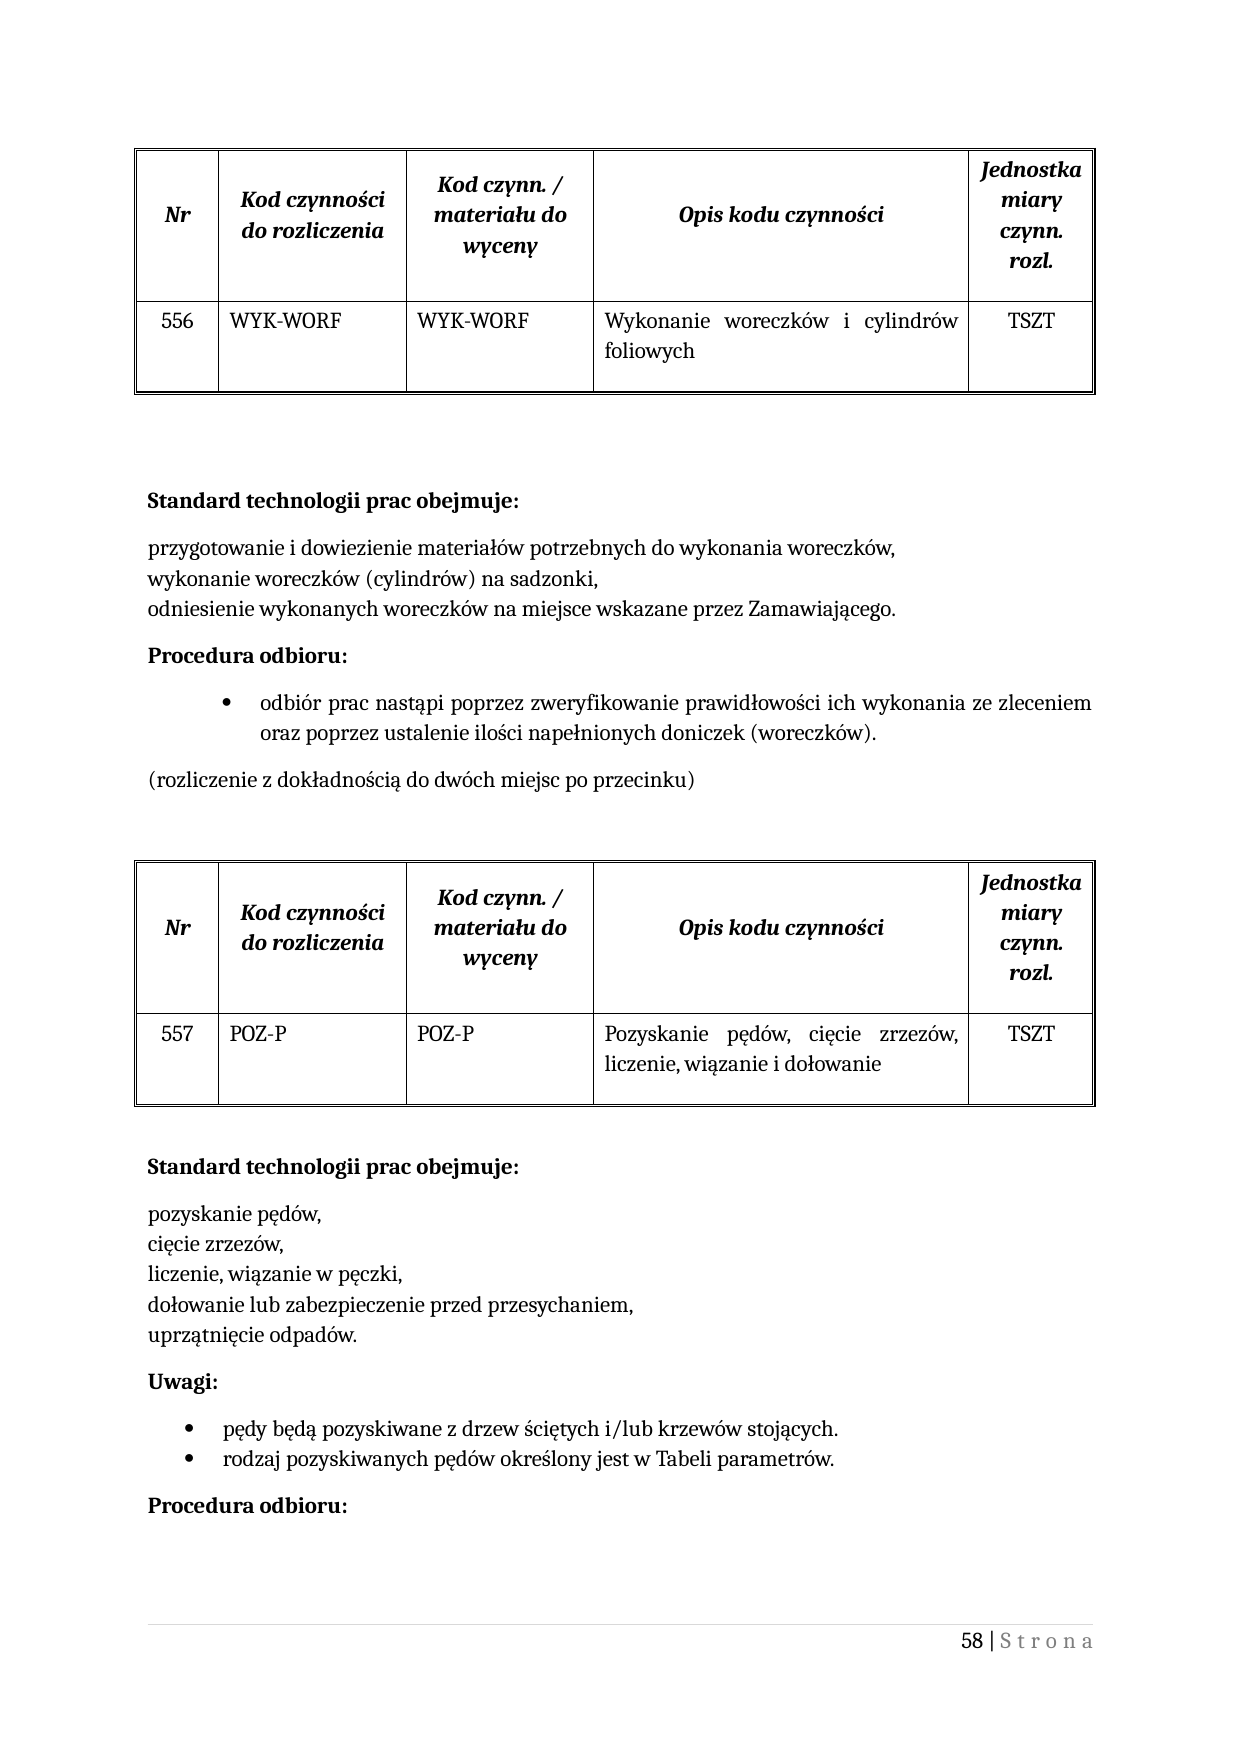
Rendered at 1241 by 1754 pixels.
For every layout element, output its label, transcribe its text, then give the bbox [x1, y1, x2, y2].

table_cell POZ-P [407, 1014, 593, 1104]
text Uwagi: [148, 1368, 1093, 1395]
table_cell 557 [137, 1014, 218, 1104]
table_header Kod czynności do rozliczenia [219, 863, 406, 1013]
list przygotowanie i dowiezienie materiałów potrzebnych do wykonania woreczków, [148, 535, 1093, 561]
table_header Opis kodu czynności [594, 863, 968, 1013]
table_header Jednostka miary czynn. rozl. [969, 863, 1092, 1013]
table_header Kod czynności do rozliczenia [219, 151, 406, 301]
table_cell TSZT [969, 302, 1092, 391]
list uprzątnięcie odpadów. [148, 1322, 1093, 1348]
list cięcie zrzezów, [148, 1231, 1093, 1257]
text (rozliczenie z dokładnością do dwóch miejsc po przecinku) [148, 766, 1093, 793]
list pędy będą pozyskiwane z drzew ściętych i/lub krzewów stojących. [185, 1415, 1093, 1442]
text Standard technologii prac obejmuje: [148, 488, 1093, 514]
table_cell Wykonanie woreczków i cylindrów foliowych [594, 302, 968, 391]
list rodzaj pozyskiwanych pędów określony jest w Tabeli parametrów. [185, 1446, 1093, 1472]
table_header Jednostka miary czynn. rozl. [969, 151, 1092, 301]
table_header Nr [137, 863, 218, 1013]
list odniesienie wykonanych woreczków na miejsce wskazane przez Zamawiającego. [148, 596, 1093, 622]
list pozyskanie pędów, [148, 1201, 1093, 1227]
text Procedura odbioru: [148, 1492, 1093, 1519]
table_header Kod czynn. / materiału do wyceny [407, 863, 593, 1013]
table_header Opis kodu czynności [594, 151, 968, 301]
table_cell WYK-WORF [407, 302, 593, 391]
table_cell TSZT [969, 1014, 1092, 1104]
list odbiór prac nastąpi poprzez zweryfikowanie prawidłowości ich wykonania ze zleceniem oraz poprzez ustalenie ilości napełnionych doniczek (woreczków). [223, 689, 1093, 746]
table_cell Pozyskanie pędów, cięcie zrzezów, liczenie, wiązanie i dołowanie [594, 1014, 968, 1104]
text Standard technologii prac obejmuje: [148, 1154, 1093, 1180]
table_header Nr [137, 151, 218, 301]
table_cell 556 [137, 302, 218, 391]
table_cell WYK-WORF [219, 302, 406, 391]
list wykonanie woreczków (cylindrów) na sadzonki, [148, 565, 1093, 592]
list dołowanie lub zabezpieczenie przed przesychaniem, [148, 1291, 1093, 1318]
table_cell POZ-P [219, 1014, 406, 1104]
table_header Kod czynn. / materiału do wyceny [407, 151, 593, 301]
text Procedura odbioru: [148, 642, 1093, 669]
list liczenie, wiązanie w pęczki, [148, 1261, 1093, 1287]
